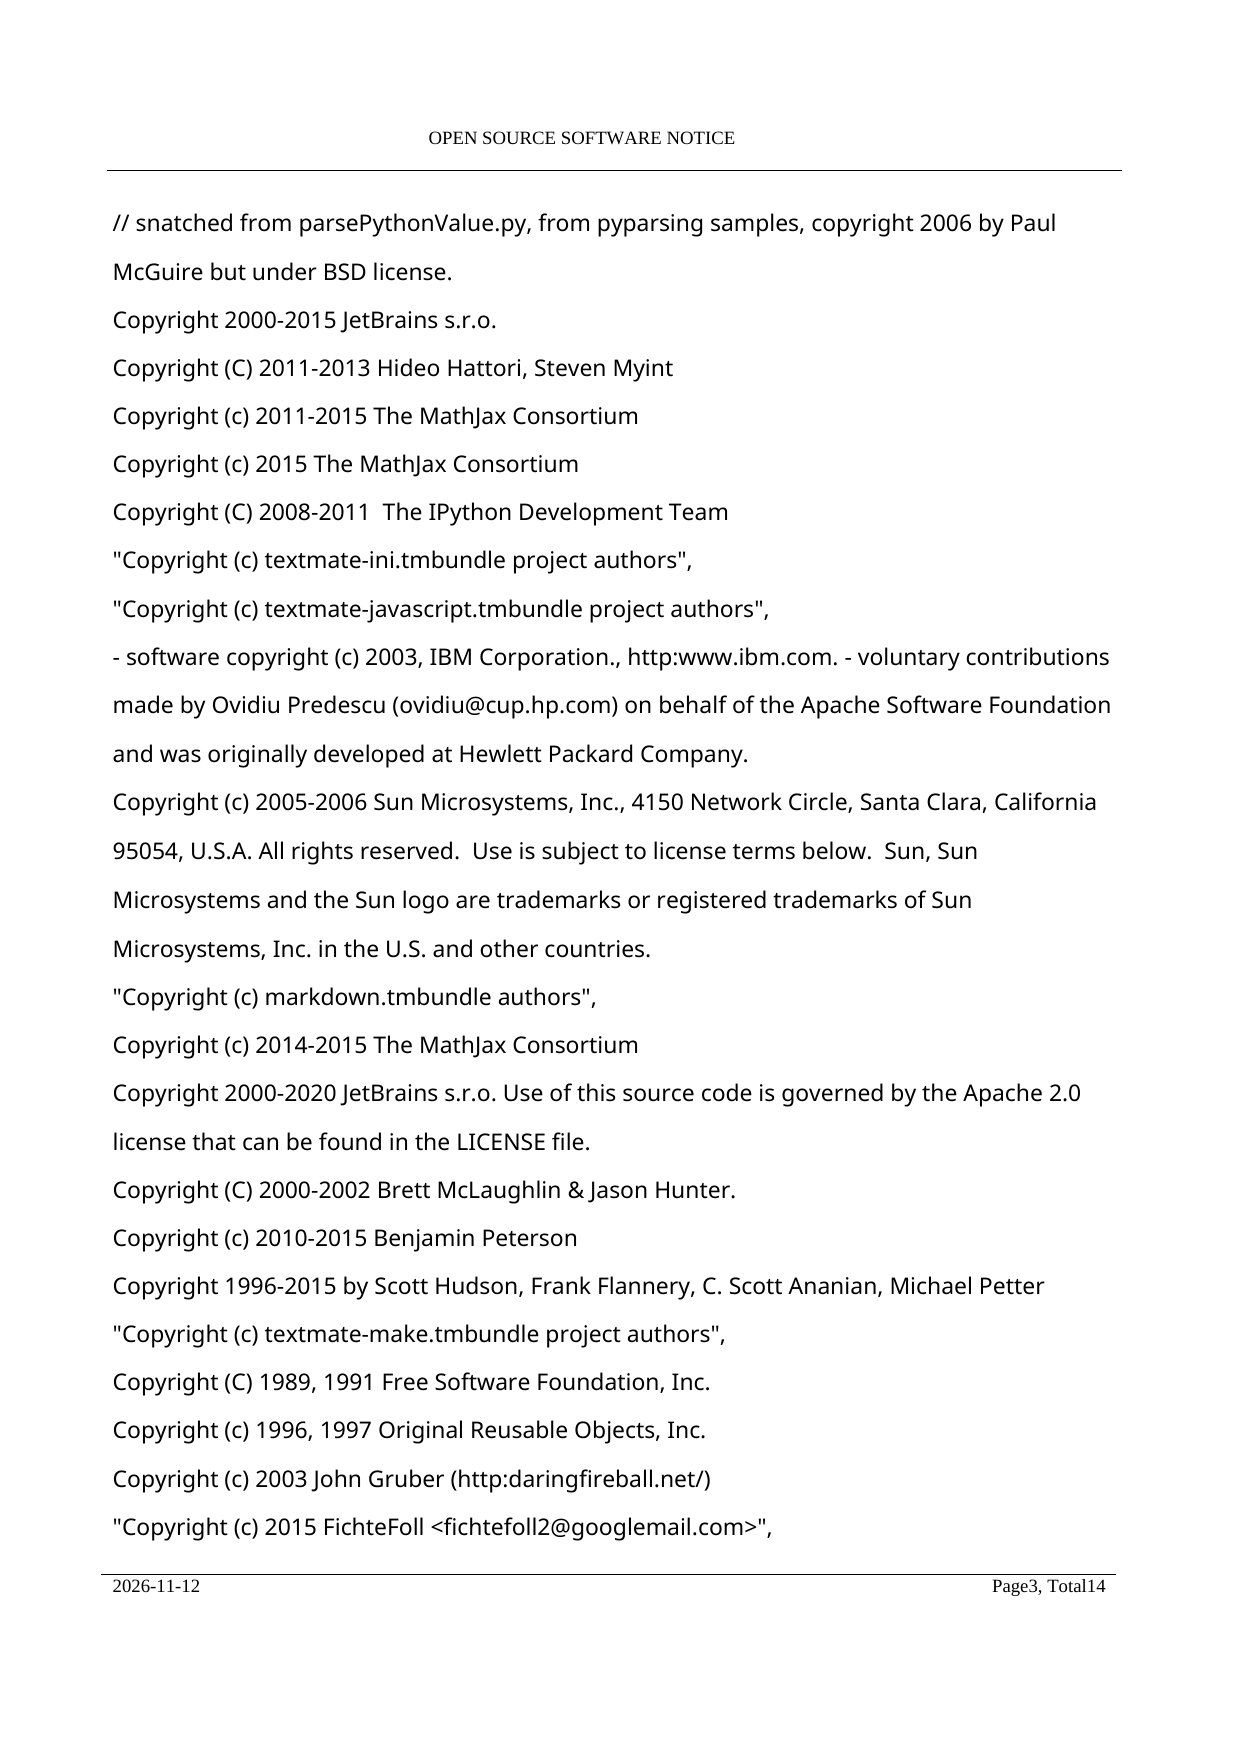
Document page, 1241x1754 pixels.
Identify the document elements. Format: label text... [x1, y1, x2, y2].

text Copyright (C) 2008-2011 The IPython Development Team [112, 496, 1128, 528]
text Copyright (C) 1989, 1991 Free Software Foundation, Inc. [112, 1366, 1128, 1398]
text Copyright 2000-2020 JetBrains s.r.o. Use of this source code is governed by the Apache 2.0 license that can be found in the LICENSE file. [112, 1076, 1128, 1158]
text "Copyright (c) 2015 FichteFoll <fichtefoll2@googlemail.com>", [112, 1510, 1128, 1543]
text Copyright (C) 2000-2002 Brett McLaughlin & Jason Hunter. [112, 1173, 1128, 1206]
text Copyright (c) 2015 The MathJax Consortium [112, 448, 1128, 480]
text // snatched from parsePythonValue.py, from pyparsing samples, copyright 2006 by Paul McGuire but under BSD license. [112, 206, 1128, 288]
text Copyright (c) 2003 John Gruber (http:daringfireball.net/) [112, 1462, 1128, 1494]
text Copyright 2000-2015 JetBrains s.r.o. [112, 303, 1128, 336]
text Copyright 1996-2015 by Scott Hudson, Frank Flannery, C. Scott Ananian, Michael Petter [112, 1269, 1128, 1302]
text Copyright (c) 1996, 1997 Original Reusable Objects, Inc. [112, 1414, 1128, 1446]
text Copyright (c) 2010-2015 Benjamin Peterson [112, 1221, 1128, 1254]
text Copyright (c) 2011-2015 The MathJax Consortium [112, 399, 1128, 432]
text "Copyright (c) textmate-ini.tmbundle project authors", [112, 544, 1128, 576]
text Copyright (c) 2014-2015 The MathJax Consortium [112, 1028, 1128, 1061]
text Copyright (c) 2005-2006 Sun Microsystems, Inc., 4150 Network Circle, Santa Clara, California 95054, U.S.A. All rights reserved. Use is subject to license terms below. Sun, Sun Microsystems and the Sun logo are trademarks or registered trademarks of Sun Microsystems, Inc. in the U.S. and other countries. [112, 786, 1128, 964]
text Copyright (C) 2011-2013 Hideo Hattori, Steven Myint [112, 351, 1128, 384]
text "Copyright (c) textmate-make.tmbundle project authors", [112, 1318, 1128, 1350]
text - software copyright (c) 2003, IBM Corporation., http:www.ibm.com. - voluntary contributions made by Ovidiu Predescu (ovidiu@cup.hp.com) on behalf of the Apache Software Foundation and was originally developed at Hewlett Packard Company. [112, 640, 1128, 770]
text "Copyright (c) markdown.tmbundle authors", [112, 980, 1128, 1013]
text "Copyright (c) textmate-javascript.tmbundle project authors", [112, 592, 1128, 624]
